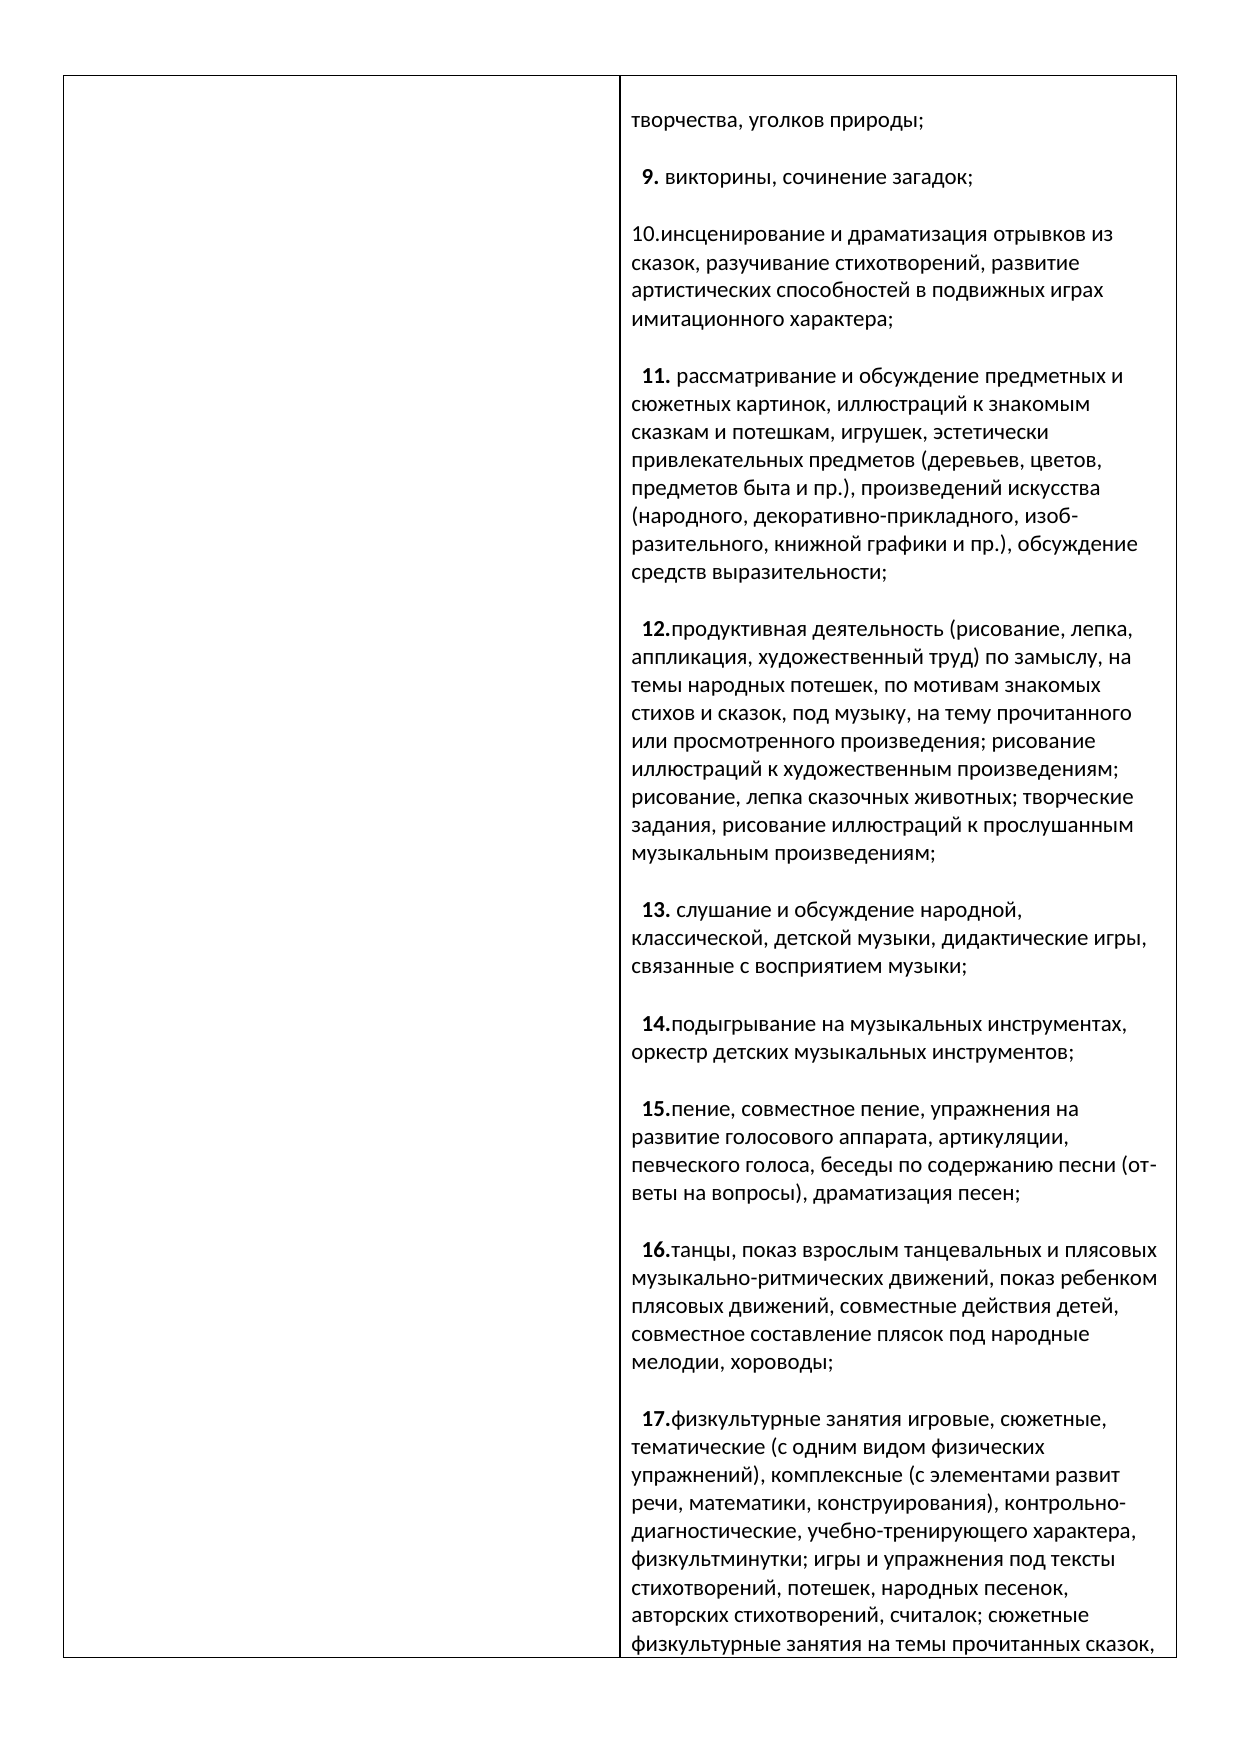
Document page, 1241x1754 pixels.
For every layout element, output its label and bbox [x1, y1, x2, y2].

table_cell [64, 76, 619, 1657]
table_cell [621, 76, 1176, 1657]
